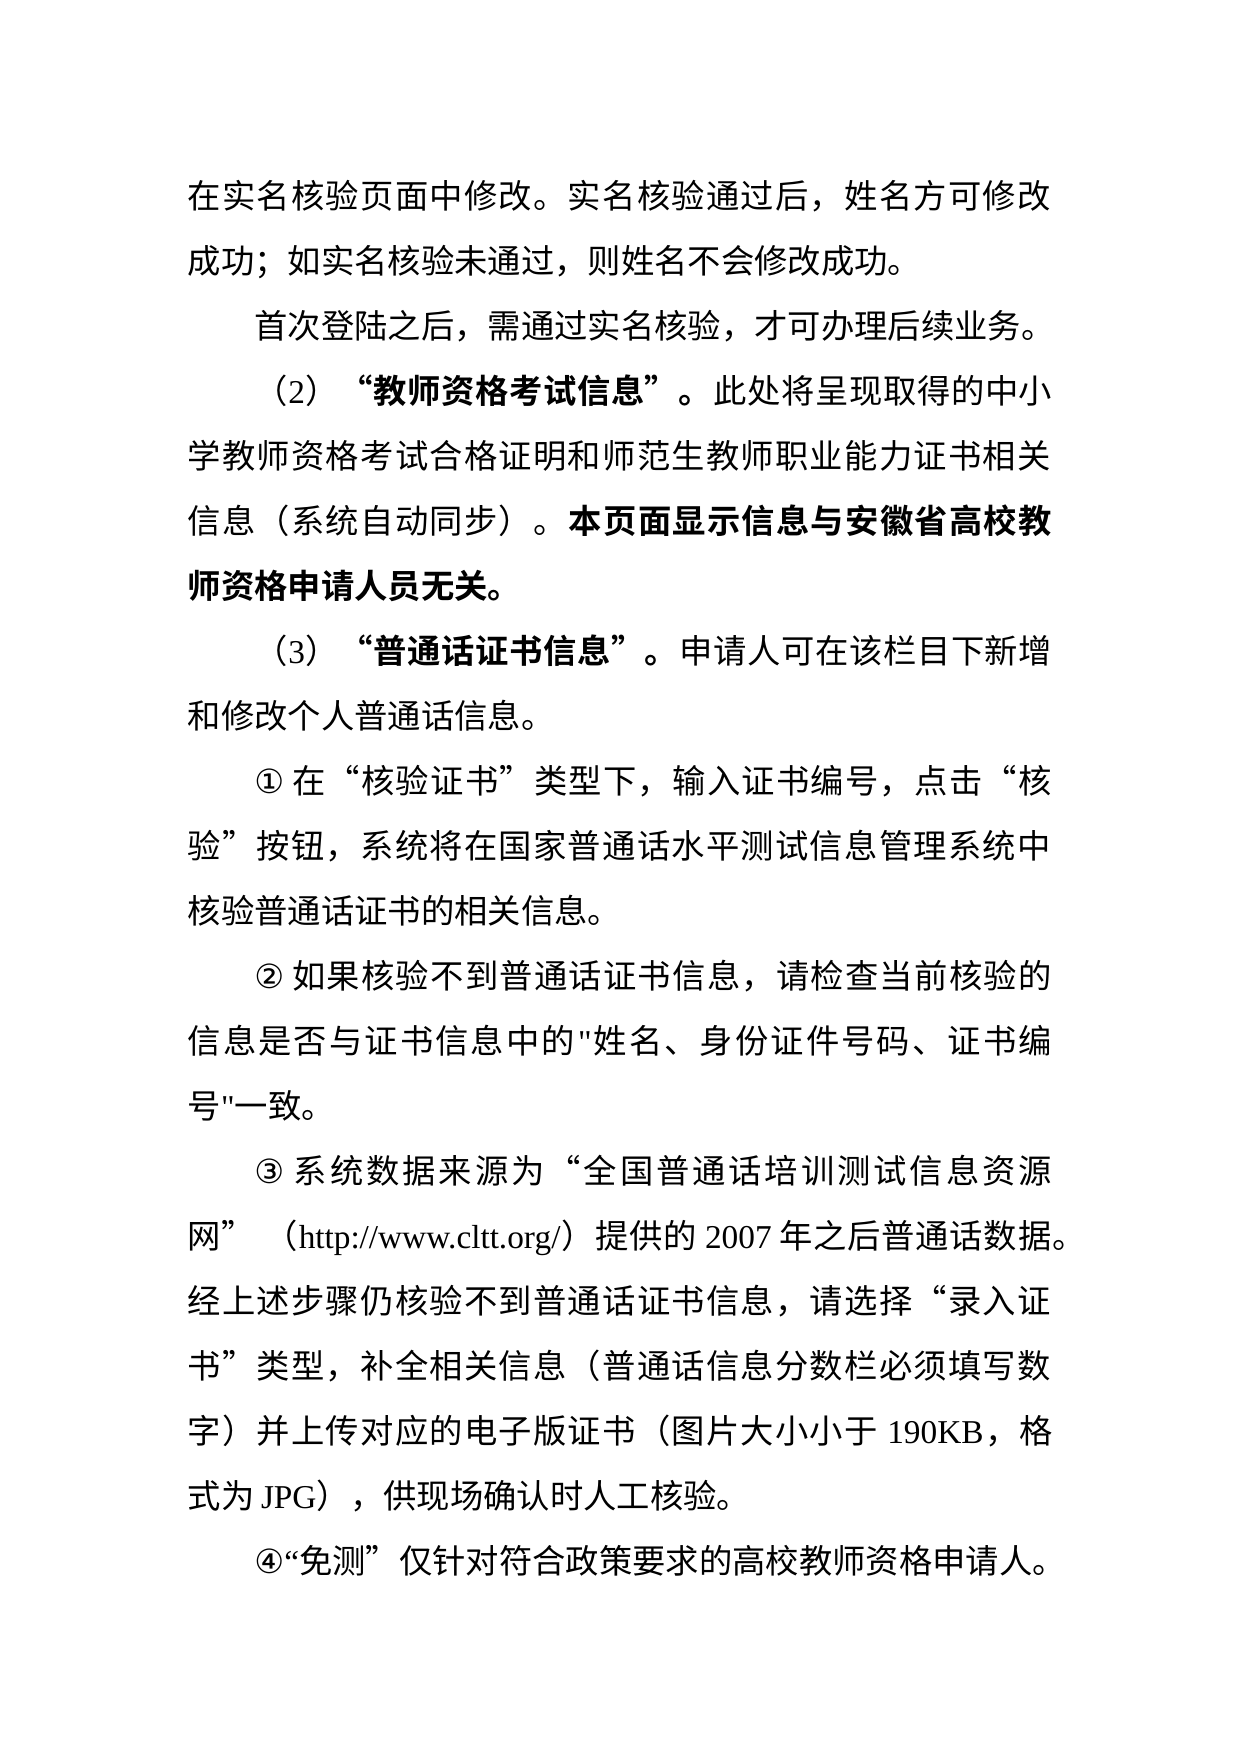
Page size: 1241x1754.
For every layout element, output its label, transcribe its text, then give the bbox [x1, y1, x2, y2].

text （3）“普通话证书信息”。申请人可在该栏目下新增和修改个人普通话信息。 [187, 617, 1053, 747]
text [187, 162, 1053, 292]
text （2）“教师资格考试信息”。此处将呈现取得的中小学教师资格考试合格证明和师范生教师职业能力证书相关信息（系统自动同步）。本页面显示信息与安徽省高校教师资格申请人员无关。 [187, 357, 1053, 617]
text ②如果核验不到普通话证书信息，请检查当前核验的信息是否与证书信息中的"姓名、身份证件号码、证书编号"一致。 [187, 942, 1053, 1137]
text ③系统数据来源为“全国普通话培训测试信息资源网” （http://www.cltt.org/）提供的2007年之后普通话数据。经上述步骤仍核验不到普通话证书信息，请选择“录入证书”类型，补全相关信息（普通话信息分数栏必须填写数字）并上传对应的电子版证书（图片大小小于190KB，格式为JPG），供现场确认时人工核验。 [187, 1137, 1053, 1527]
text ④“免测”仅针对符合政策要求的高校教师资格申请人。 [187, 1527, 1053, 1592]
text 首次登陆之后，需通过实名核验，才可办理后续业务。 [187, 292, 1053, 357]
text ①在“核验证书”类型下，输入证书编号，点击“核验”按钮，系统将在国家普通话水平测试信息管理系统中核验普通话证书的相关信息。 [187, 747, 1053, 942]
